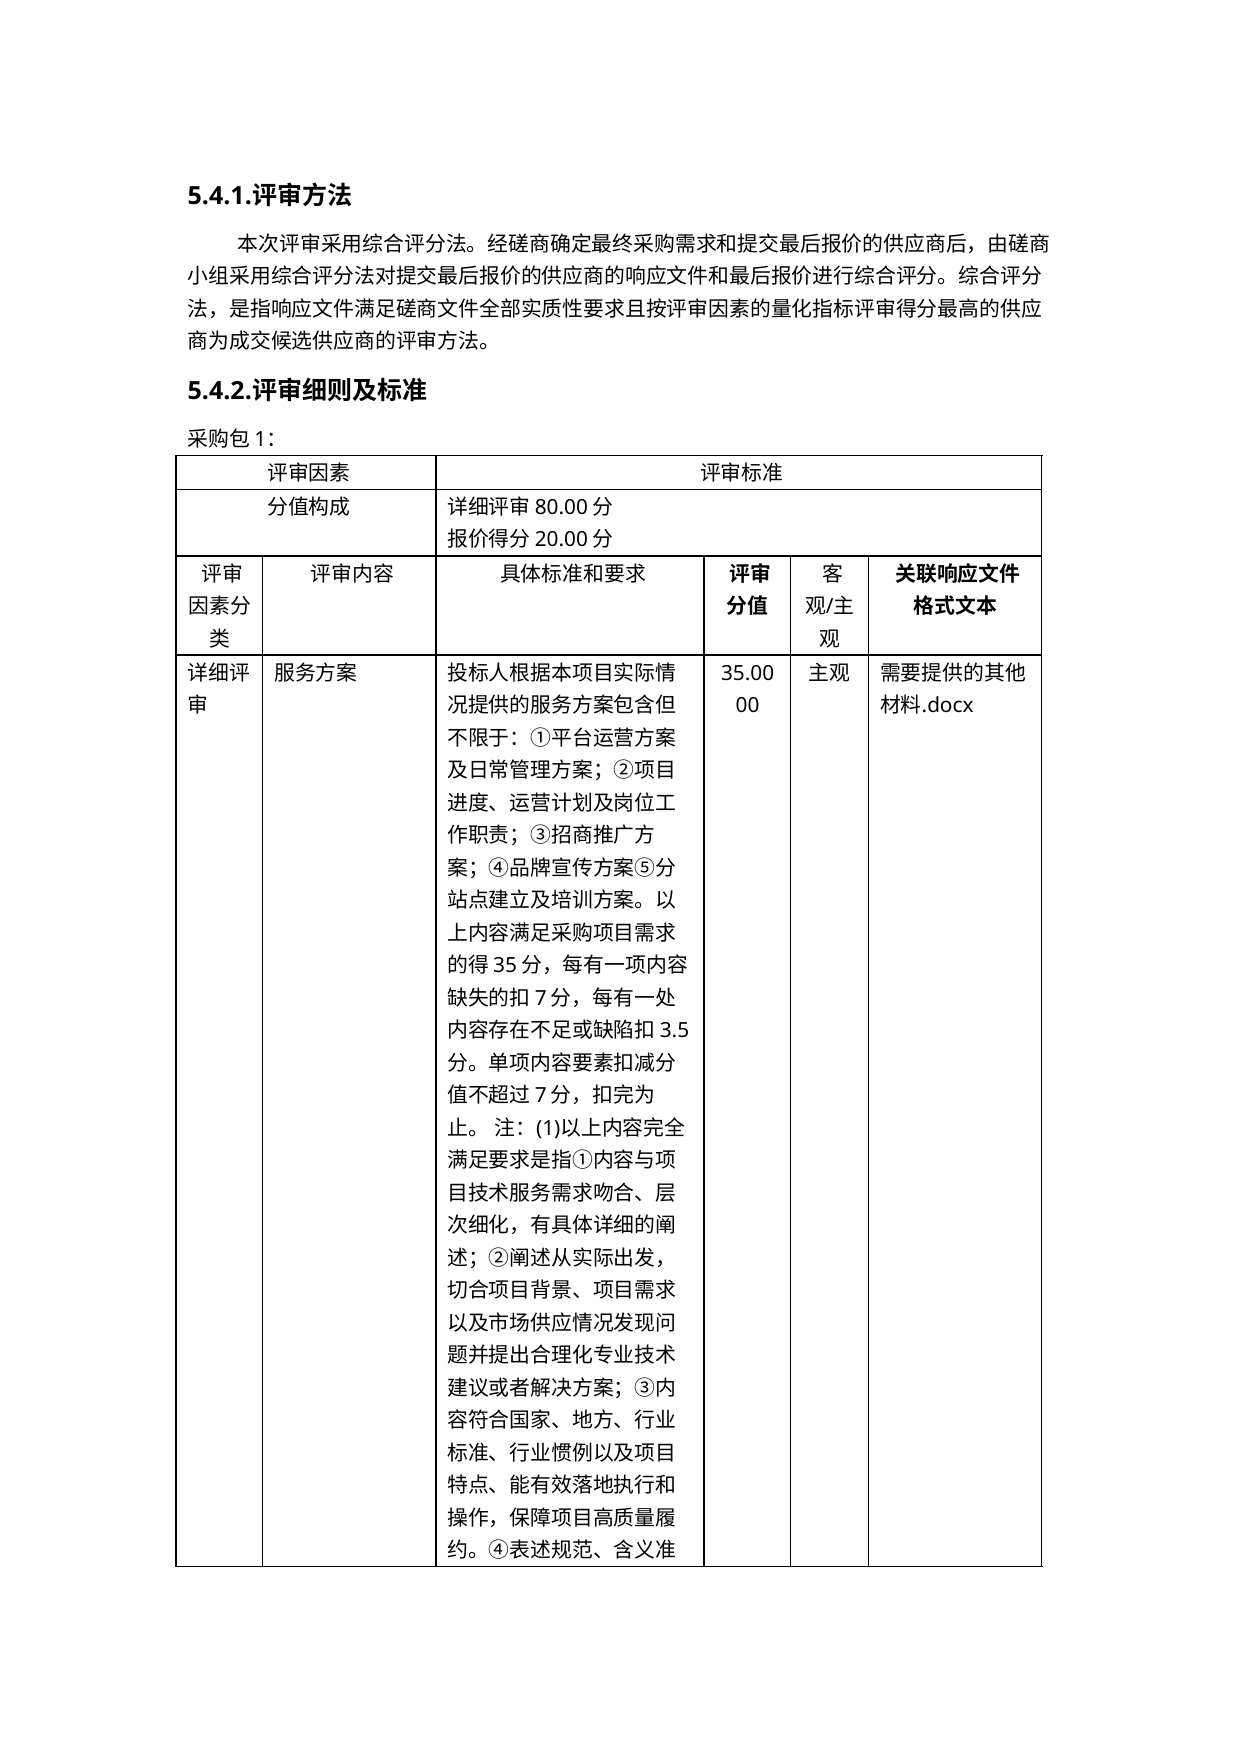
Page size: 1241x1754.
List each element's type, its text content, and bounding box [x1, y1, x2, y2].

table_cell 详细评审80.00分 报价得分20.00分 [437, 490, 1041, 555]
table_cell 评审分值 [705, 557, 790, 654]
table_header 评审因素 [177, 456, 435, 488]
text 5.4.2.评审细则及标准 [187, 357, 1053, 422]
table_cell 具体标准和要求 [437, 557, 703, 654]
table_cell 主观 [791, 656, 868, 1566]
table_cell 35.0000 [705, 656, 790, 1566]
table_cell 关联响应文件格式文本 [869, 557, 1041, 654]
text 5.4.1.评审方法 [187, 162, 1053, 227]
table_cell 分值构成 [177, 490, 435, 555]
text 采购包1： [187, 422, 1053, 454]
table_cell 客观/主观 [791, 557, 868, 654]
table_cell 需要提供的其他材料.docx [869, 656, 1041, 1566]
table_cell 评审因素分类 [177, 557, 262, 654]
text 本次评审采用综合评分法。经磋商确定最终采购需求和提交最后报价的供应商后，由磋商小组采用综合评分法对提交最后报价的供应商的响应文件和最后报价进行综合评分。综合评分法，是指响应文件满足磋商文件全部实质性要求且按评审因素的量化指标评审得分最高的供应商为成交候选供应商的评审方法。 [187, 227, 1053, 357]
table_cell 服务方案 [263, 656, 435, 1566]
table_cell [437, 656, 703, 1566]
table_cell 评审内容 [263, 557, 435, 654]
table_header 评审标准 [437, 456, 1041, 488]
table_cell 详细评审 [177, 656, 262, 1566]
